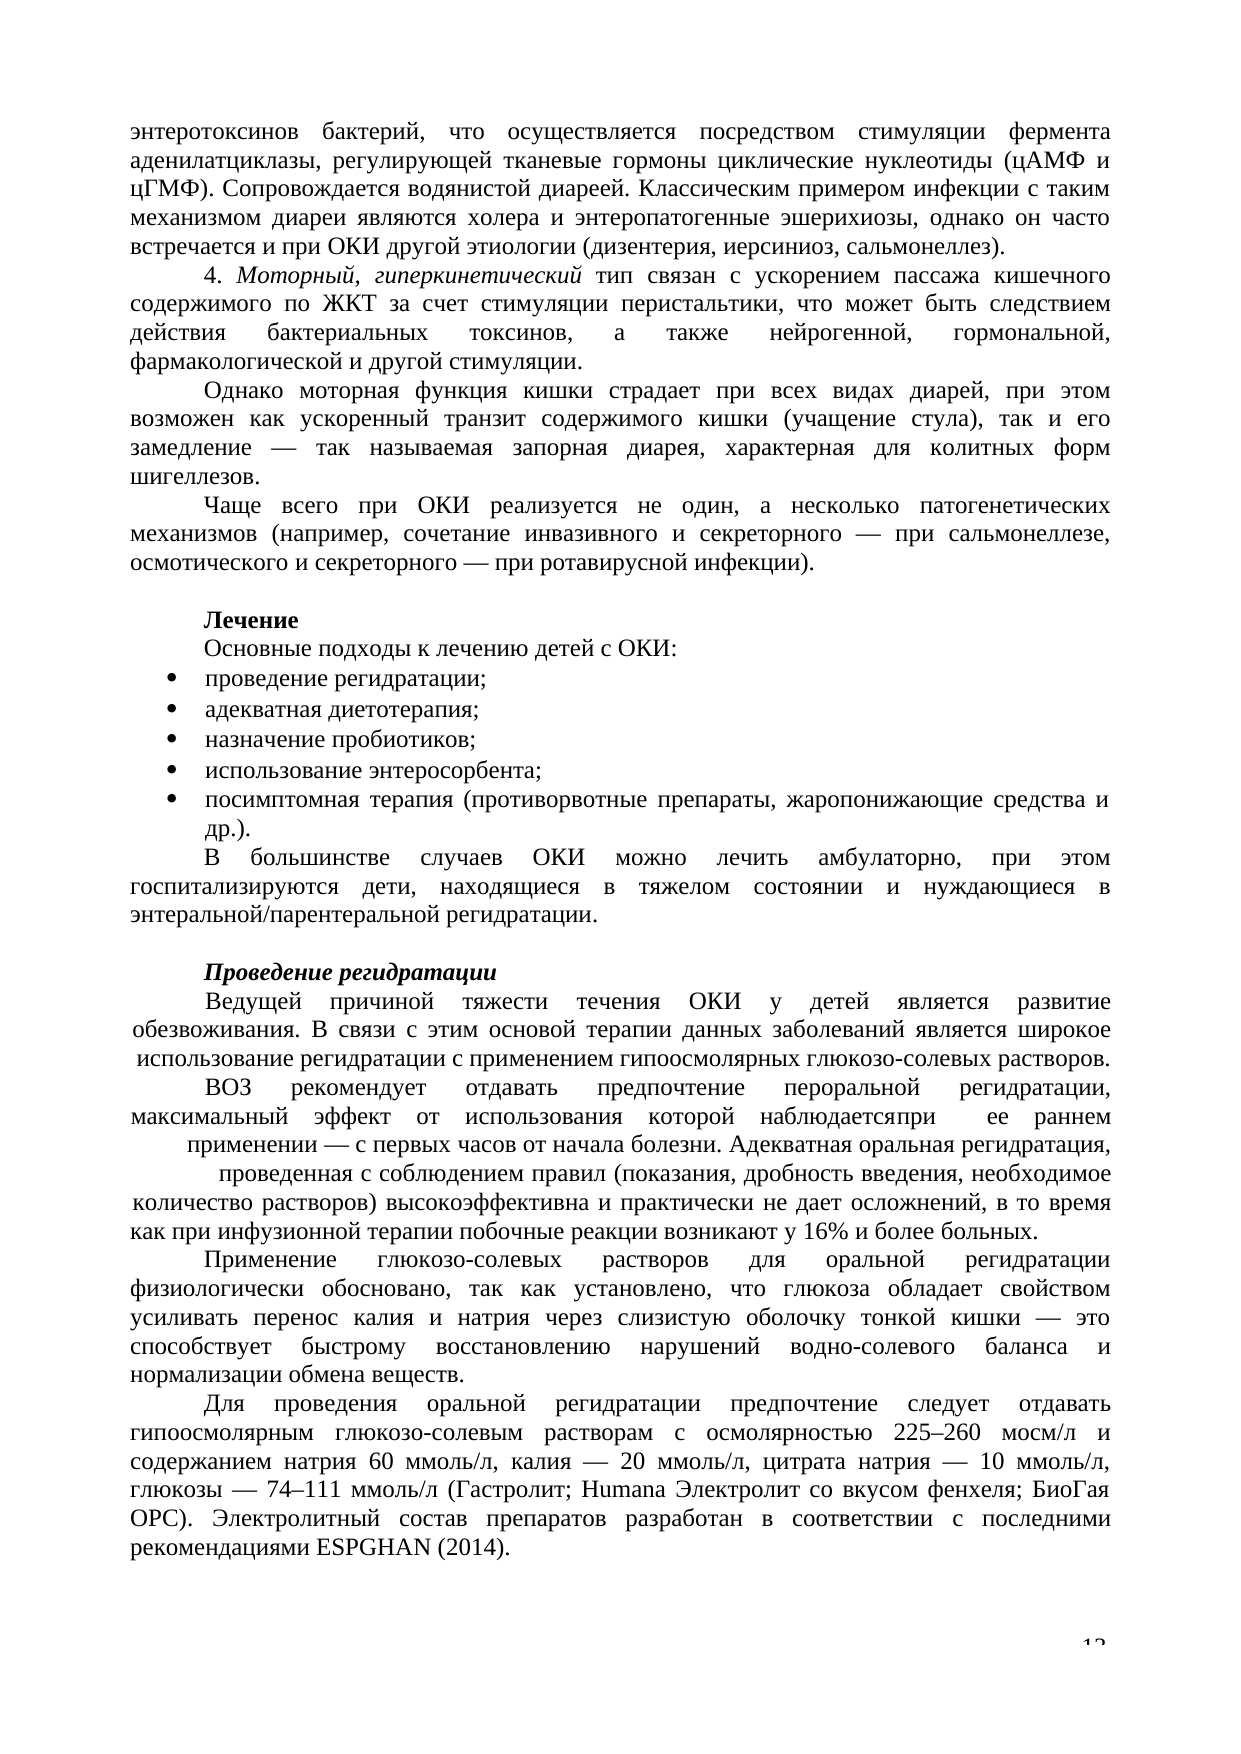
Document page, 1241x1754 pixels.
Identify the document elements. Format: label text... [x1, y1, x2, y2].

list посимптомная терапия (противорвотные препараты, жаропонижающие средства и др.). [167, 784, 1111, 842]
list использование энтеросорбента; [167, 754, 1190, 784]
text Ведущей причиной тяжести течения ОКИ у детей является развитие обезвоживания. В связи с этим основой терапии данных заболеваний является широкое использование регидратации с применением гипоосмолярных глюкозо-солевых растворов. ВОЗ рекомендует отдавать предпочтение пероральной регидратации, максимальный эффект от использования которой наблюдается при ее раннем применении ― с первых часов от начала болезни. Адекватная оральная регидратация, проведенная с соблюдением правил (показания, дробность введения, необходимое количество растворов) высокоэффективна и практически не дает осложнений, в то время [130, 986, 1111, 1216]
text энтеротоксинов бактерий, что осуществляется посредством стимуляции фермента аденилатциклазы, регулирующей тканевые гормоны циклические нуклеотиды (цАМФ и цГМФ). Сопровождается водянистой диареей. Классическим примером инфекции с таким механизмом диареи являются холера и энтеропатогенные эшерихиозы, однако он часто встречается и при ОКИ другой этиологии (дизентерия, иерсиниоз, сальмонеллез). [130, 116, 1111, 260]
text как при инфузионной терапии побочные реакции возникают у 16% и более больных. [130, 1216, 1190, 1244]
subtitle Проведение регидратации [204, 957, 1190, 986]
text Применение глюкозо-солевых растворов для оральной регидратации физиологически обосновано, так как установлено, что глюкоза обладает свойством усиливать перенос калия и натрия через слизистую оболочку тонкой кишки — это способствует быстрому восстановлению нарушений водно-солевого баланса и нормализации обмена веществ. [130, 1244, 1111, 1388]
text Однако моторная функция кишки страдает при всех видах диарей, при этом возможен как ускоренный транзит содержимого кишки (учащение стула), так и его замедление ― так называемая запорная диарея, характерная для колитных форм шигеллезов. [130, 375, 1111, 490]
text Для проведения оральной регидратации предпочтение следует отдавать гипоосмолярным глюкозо-солевым растворам с осмолярностью 225–260 мосм/л и содержанием натрия 60 ммоль/л, калия ― 20 ммоль/л, цитрата натрия ― 10 ммоль/л, глюкозы ― 74–111 ммоль/л (Гастролит; Humana Электролит со вкусом фенхеля; БиоГая ОРС). Электролитный состав препаратов разработан в соответствии с последними рекомендациями ESPGHAN (2014). [130, 1388, 1111, 1561]
list назначение пробиотиков; [167, 723, 1190, 754]
list проведение регидратации; [167, 662, 1190, 693]
list Моторный, гиперкинетический тип связан с ускорением пассажа кишечного содержимого по ЖКТ за счет стимуляции перистальтики, что может быть следствием действия бактериальных токсинов, а также нейрогенной, гормональной, фармакологической и другой стимуляции. [130, 260, 1111, 375]
text Чаще всего при ОКИ реализуется не один, а несколько патогенетических механизмов (например, сочетание инвазивного и секреторного ― при сальмонеллезе, осмотического и секреторного ― при ротавирусной инфекции). [130, 490, 1111, 576]
list адекватная диетотерапия; [167, 693, 1190, 723]
subtitle Лечение [204, 605, 1190, 633]
text В большинстве случаев ОКИ можно лечить амбулаторно, при этом госпитализируются дети, находящиеся в тяжелом состоянии и нуждающиеся в энтеральной/парентеральной регидратации. [130, 842, 1111, 928]
text Основные подходы к лечению детей с ОКИ: [204, 633, 1190, 662]
